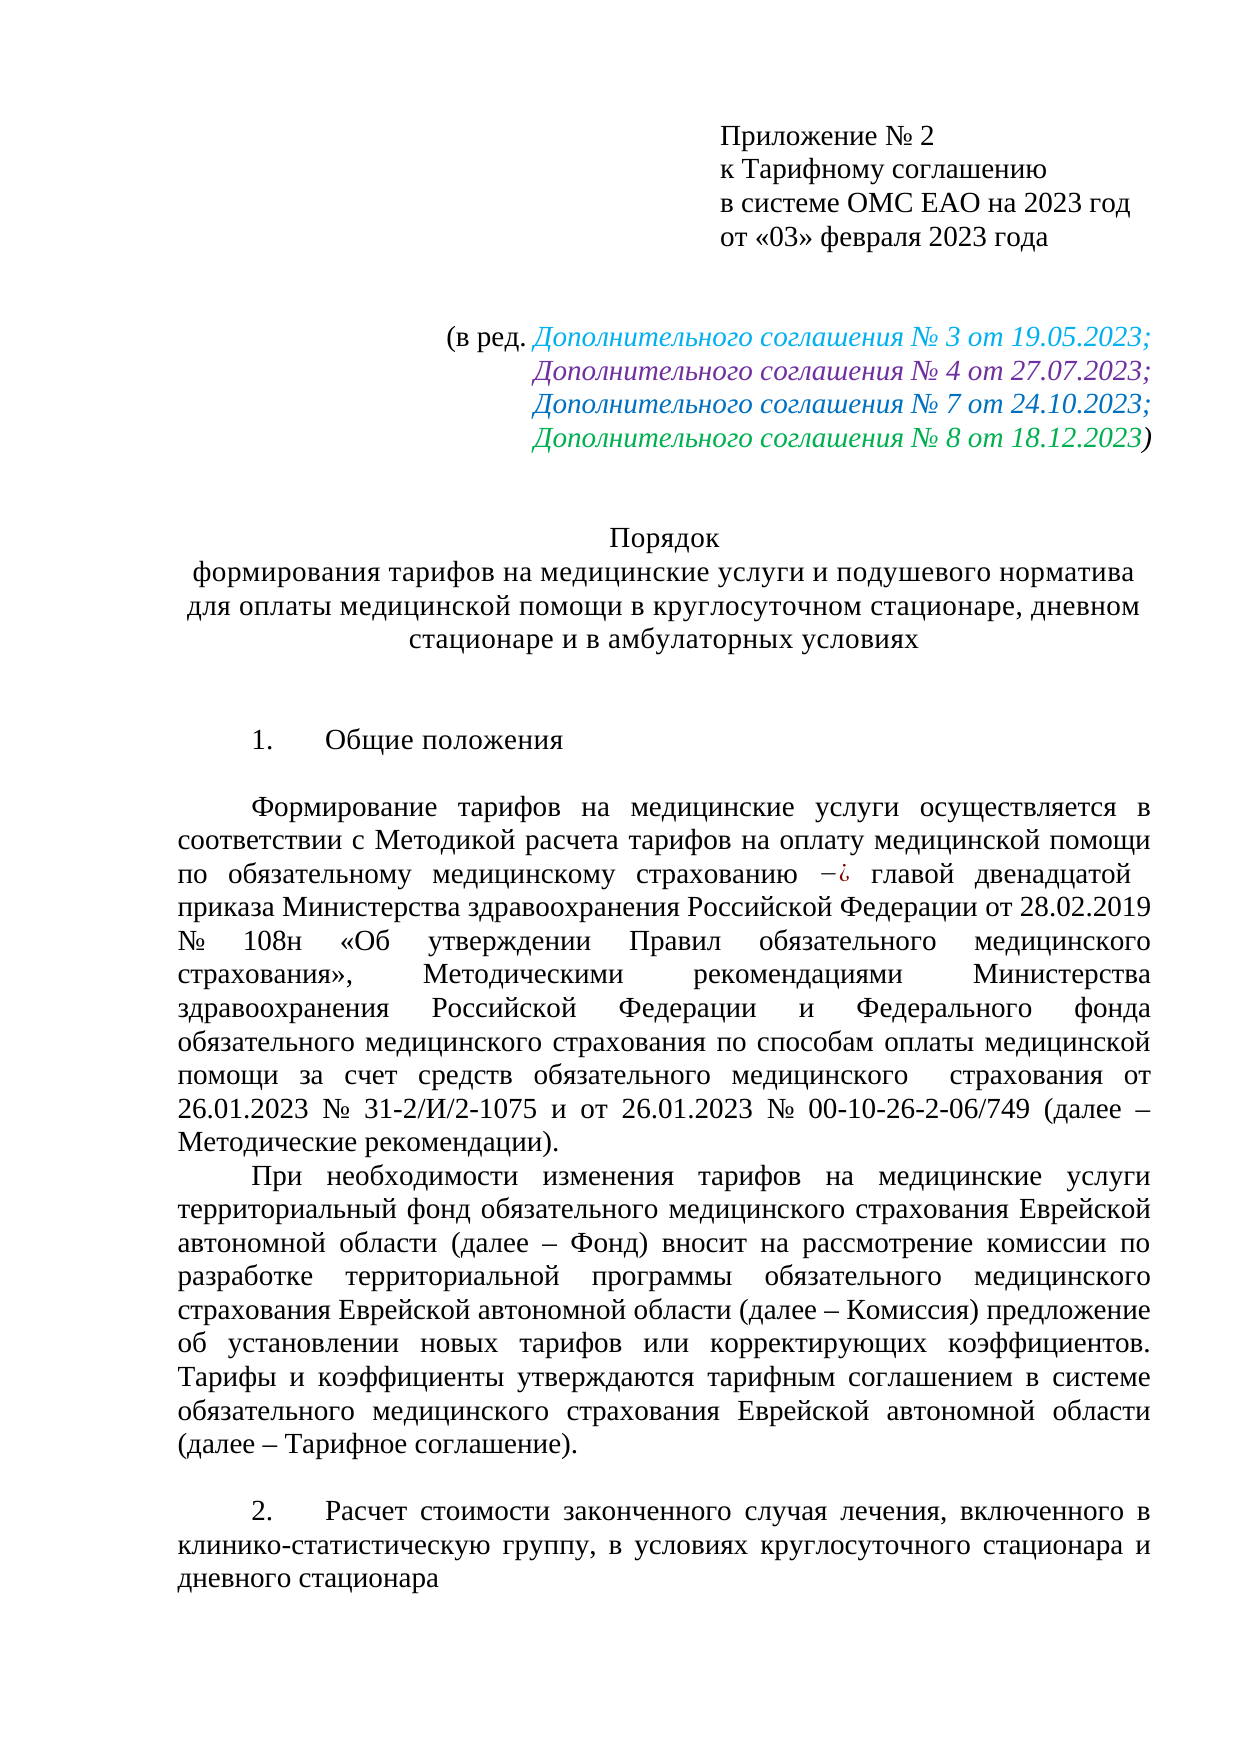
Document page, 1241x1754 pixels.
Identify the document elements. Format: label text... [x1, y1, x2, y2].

text (в ред. Дополнительного соглашения № 3 от 19.05.2023; [177, 319, 1152, 353]
table_header Приложение № 2 к Тарифному соглашению в системе ОМС ЕАО на 2023 год от «03» февраля 2023 года [709, 118, 1163, 319]
text формирования тарифов на медицинские услуги и подушевого норматива для оплаты медицинской помощи в круглосуточном стационаре, дневном стационаре и в амбулаторных условиях [177, 554, 1152, 655]
text Дополнительного соглашения № 4 от 27.07.2023; [177, 353, 1152, 386]
text При необходимости изменения тарифов на медицинские услуги территориальный фонд обязательного медицинского страхования Еврейской автономной области (далее – Фонд) вносит на рассмотрение комиссии по разработке территориальной программы обязательного медицинского страхования Еврейской автономной области (далее – Комиссия) предложение об установлении новых тарифов или корректирующих коэффициентов. Тарифы и коэффициенты утверждаются тарифным соглашением в системе обязательного медицинского страхования Еврейской автономной области (далее – Тарифное соглашение). [177, 1158, 1152, 1460]
text Дополнительного соглашения № 7 от 24.10.2023; [177, 386, 1152, 420]
text Дополнительного соглашения № 8 от 18.12.2023) [177, 420, 1152, 453]
list Общие положения [177, 722, 1152, 755]
list Расчет стоимости законченного случая лечения, включенного в клинико-статистическую группу, в условиях круглосуточного стационара и дневного стационара [177, 1493, 1152, 1594]
text Порядок [177, 521, 1152, 554]
text Формирование тарифов на медицинские услуги осуществляется в соответствии с Методикой расчета тарифов на оплату медицинской помощи по обязательному медицинскому страхованию главой двенадцатой приказа Министерства здравоохранения Российской Федерации от 28.02.2019 № 108н «Об утверждении Правил обязательного медицинского страхования», Методическими рекомендациями Министерства здравоохранения Российской Федерации и Федерального фонда обязательного медицинского страхования по способам оплаты медицинской помощи за счет средств обязательного медицинского страхования от 26.01.2023 № 31-2/И/2-1075 и от 26.01.2023 № 00-10-26-2-06/749 (далее – Методические рекомендации). [177, 789, 1152, 1158]
